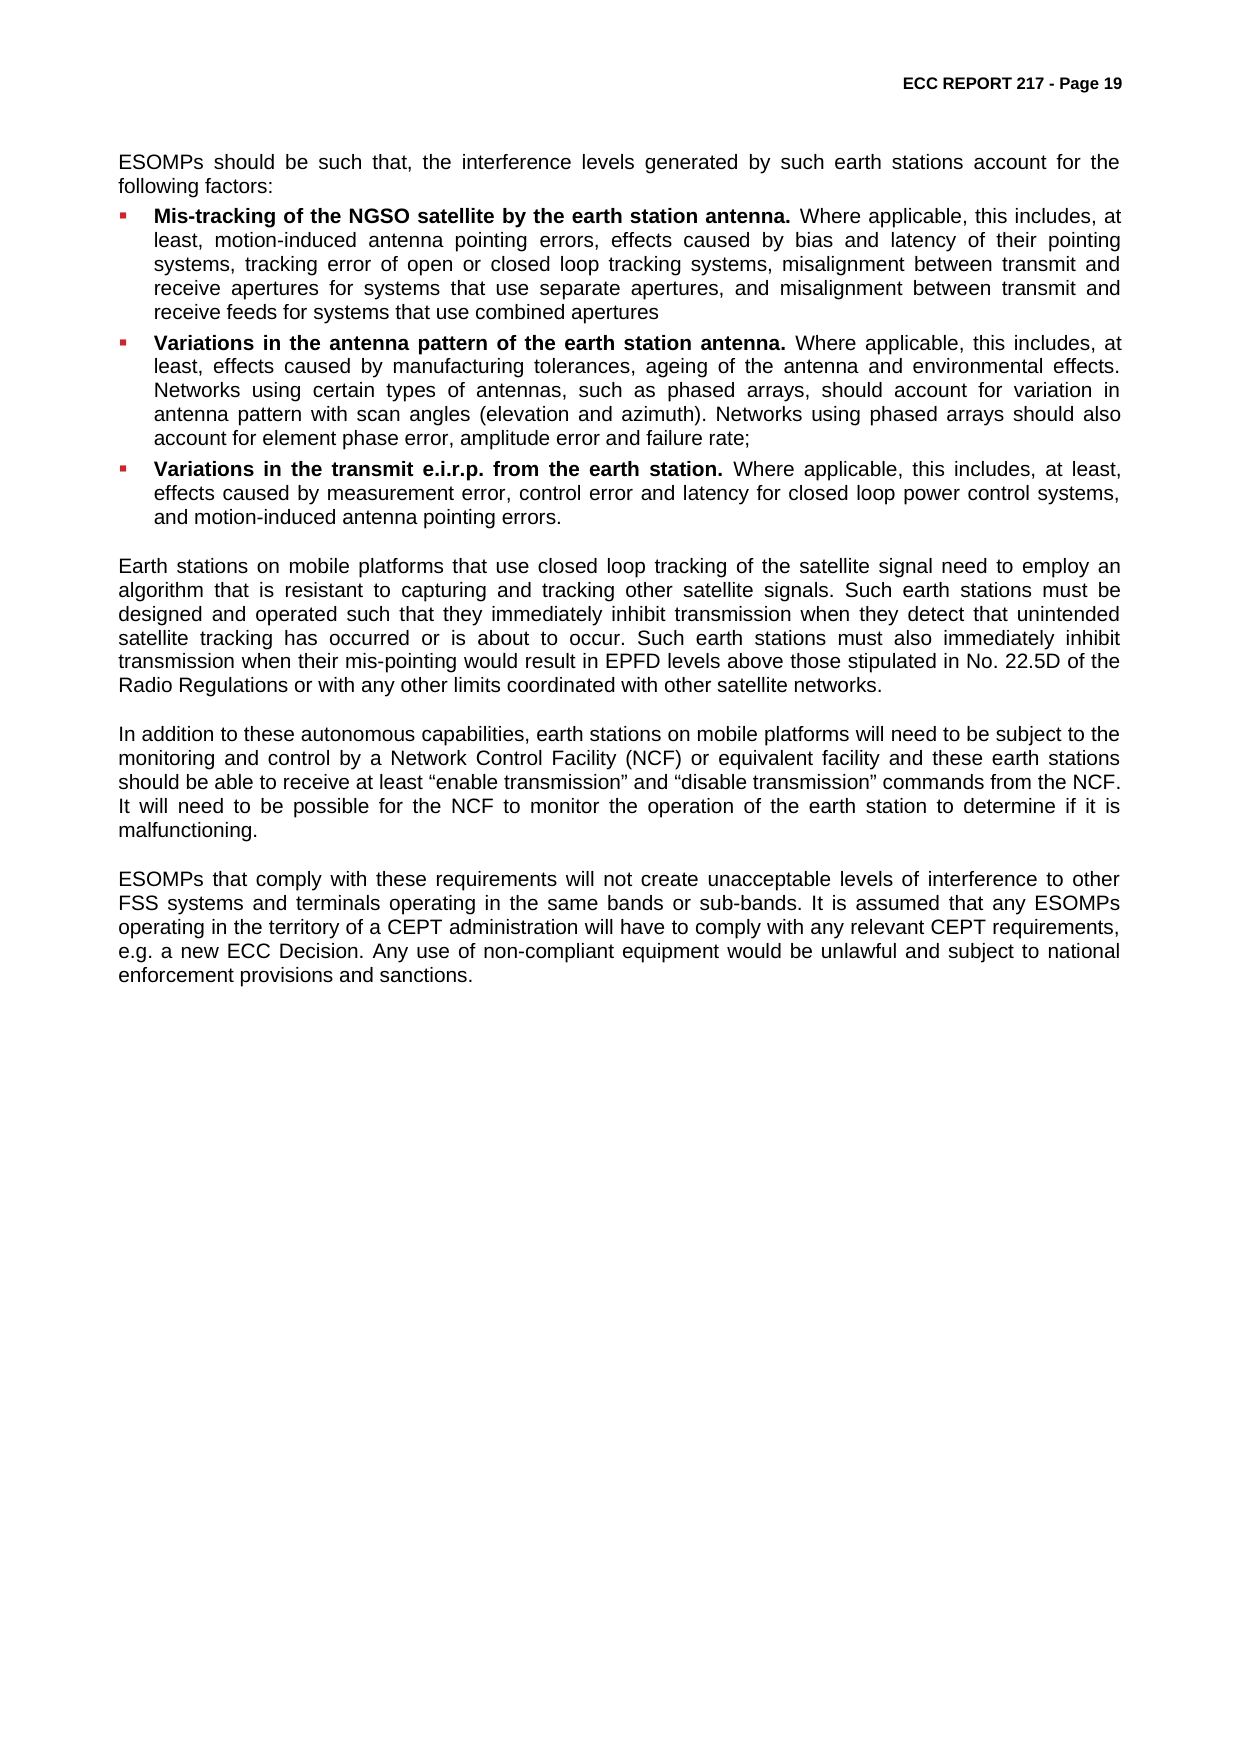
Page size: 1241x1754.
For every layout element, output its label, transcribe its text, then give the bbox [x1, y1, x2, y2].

text Variations in the antenna pattern of the earth station antenna. Where applicable, this includes, at least, effects caused by manufacturing tolerances, ageing of the antenna and environmental effects. Networks using certain types of antennas, such as phased arrays, should account for variation in antenna pattern with scan angles (elevation and azimuth). Networks using phased arrays should also account for element phase error, amplitude error and failure rate; [118, 330, 1122, 450]
text Mis-tracking of the NGSO satellite by the earth station antenna. Where applicable, this includes, at least, motion-induced antenna pointing errors, effects caused by bias and latency of their pointing systems, tracking error of open or closed loop tracking systems, misalignment between transmit and receive apertures for systems that use separate apertures, and misalignment between transmit and receive feeds for systems that use combined apertures [118, 204, 1122, 324]
text Variations in the transmit e.i.r.p. from the earth station. Where applicable, this includes, at least, effects caused by measurement error, control error and latency for closed loop power control systems, and motion-induced antenna pointing errors. [118, 456, 1122, 528]
text Earth stations on mobile platforms that use closed loop tracking of the satellite signal need to employ an algorithm that is resistant to capturing and tracking other satellite signals. Such earth stations must be designed and operated such that they immediately inhibit transmission when they detect that unintended satellite tracking has occurred or is about to occur. Such earth stations must also immediately inhibit transmission when their mis-pointing would result in EPFD levels above those stipulated in No. 22.5D of the Radio Regulations or with any other limits coordinated with other satellite networks. [118, 553, 1122, 697]
text ESOMPs that comply with these requirements will not create unacceptable levels of interference to other FSS systems and terminals operating in the same bands or sub-bands. It is assumed that any ESOMPs operating in the territory of a CEPT administration will have to comply with any relevant CEPT requirements, e.g. a new ECC Decision. Any use of non-compliant equipment would be unlawful and subject to national enforcement provisions and sanctions. [118, 867, 1122, 987]
text In addition to these autonomous capabilities, earth stations on mobile platforms will need to be subject to the monitoring and control by a Network Control Facility (NCF) or equivalent facility and these earth stations should be able to receive at least “enable transmission” and “disable transmission” commands from the NCF. It will need to be possible for the NCF to monitor the operation of the earth station to determine if it is malfunctioning. [118, 722, 1122, 842]
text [118, 150, 1122, 198]
